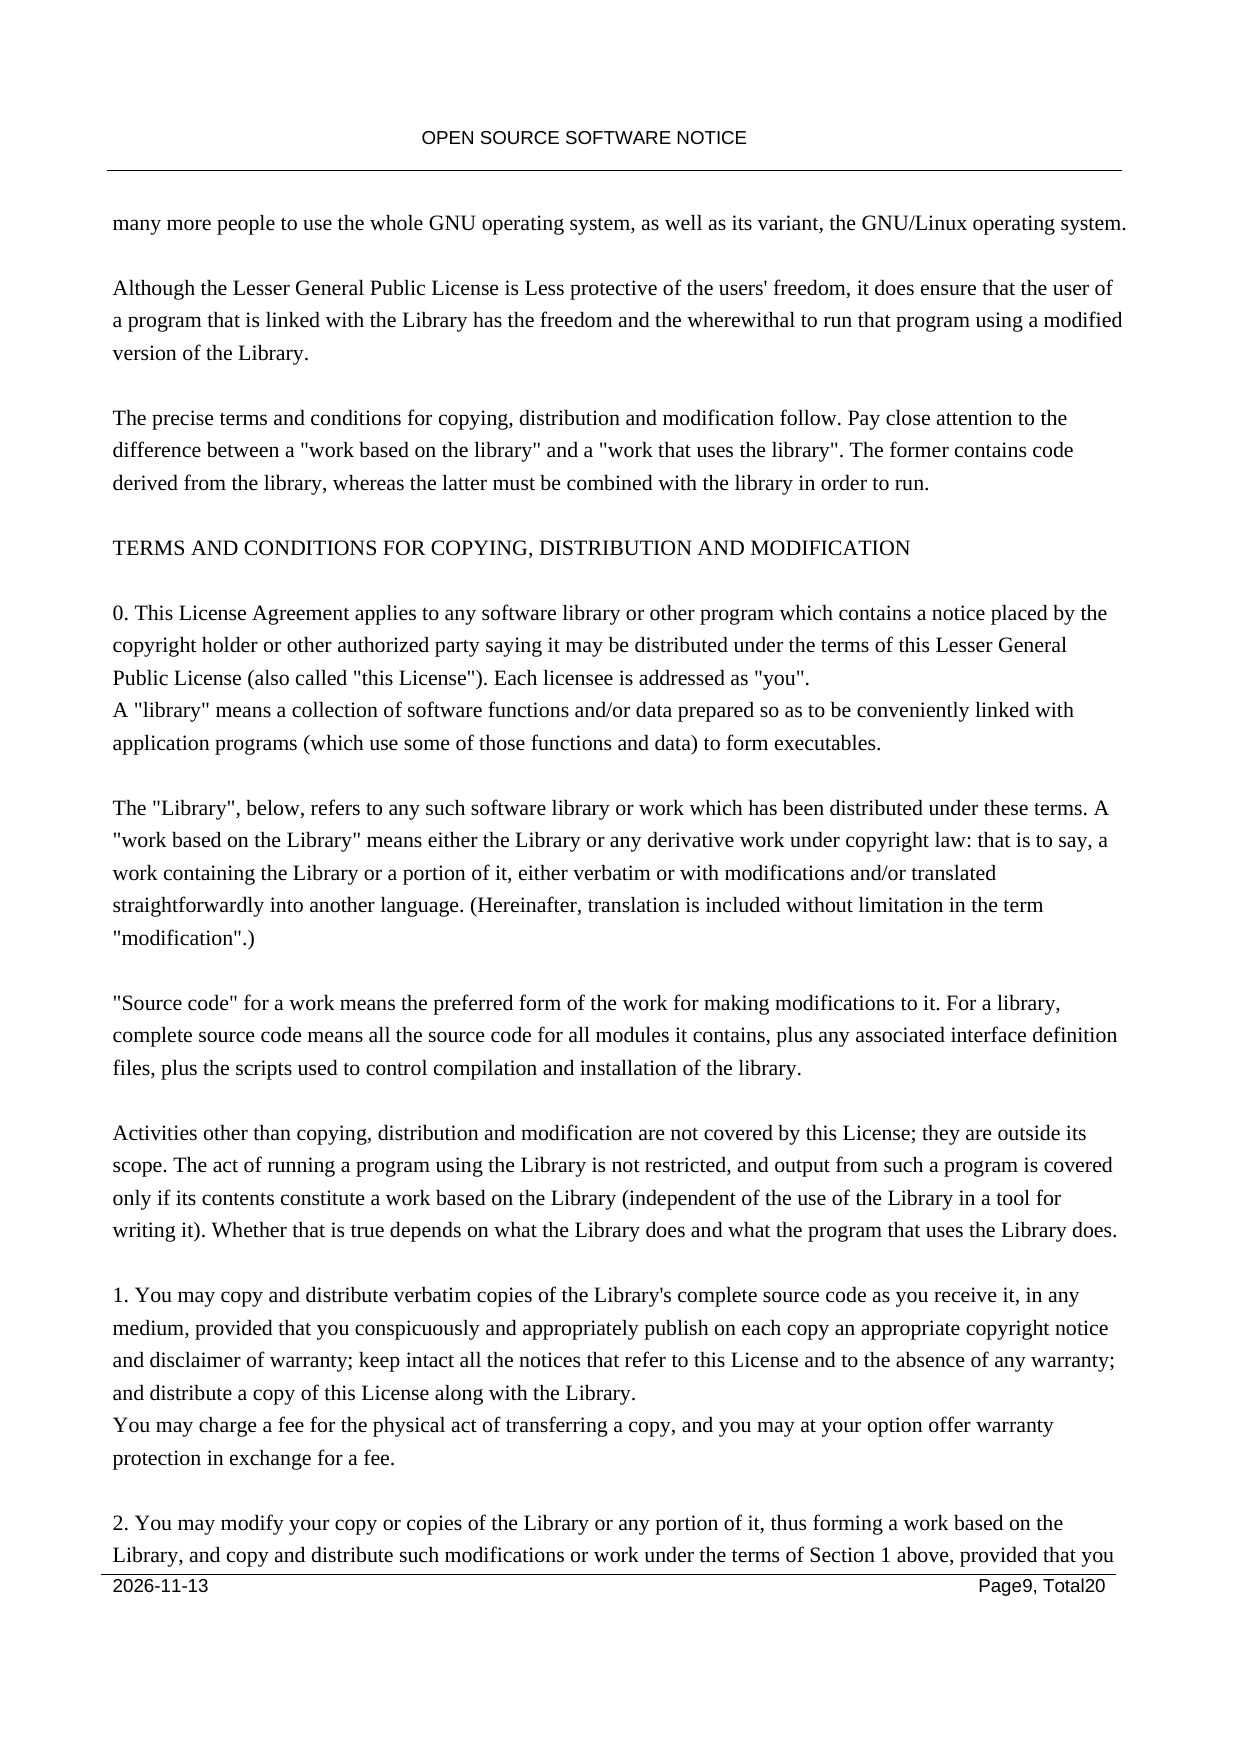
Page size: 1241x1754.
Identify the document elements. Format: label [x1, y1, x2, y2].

text [112, 206, 1128, 1571]
